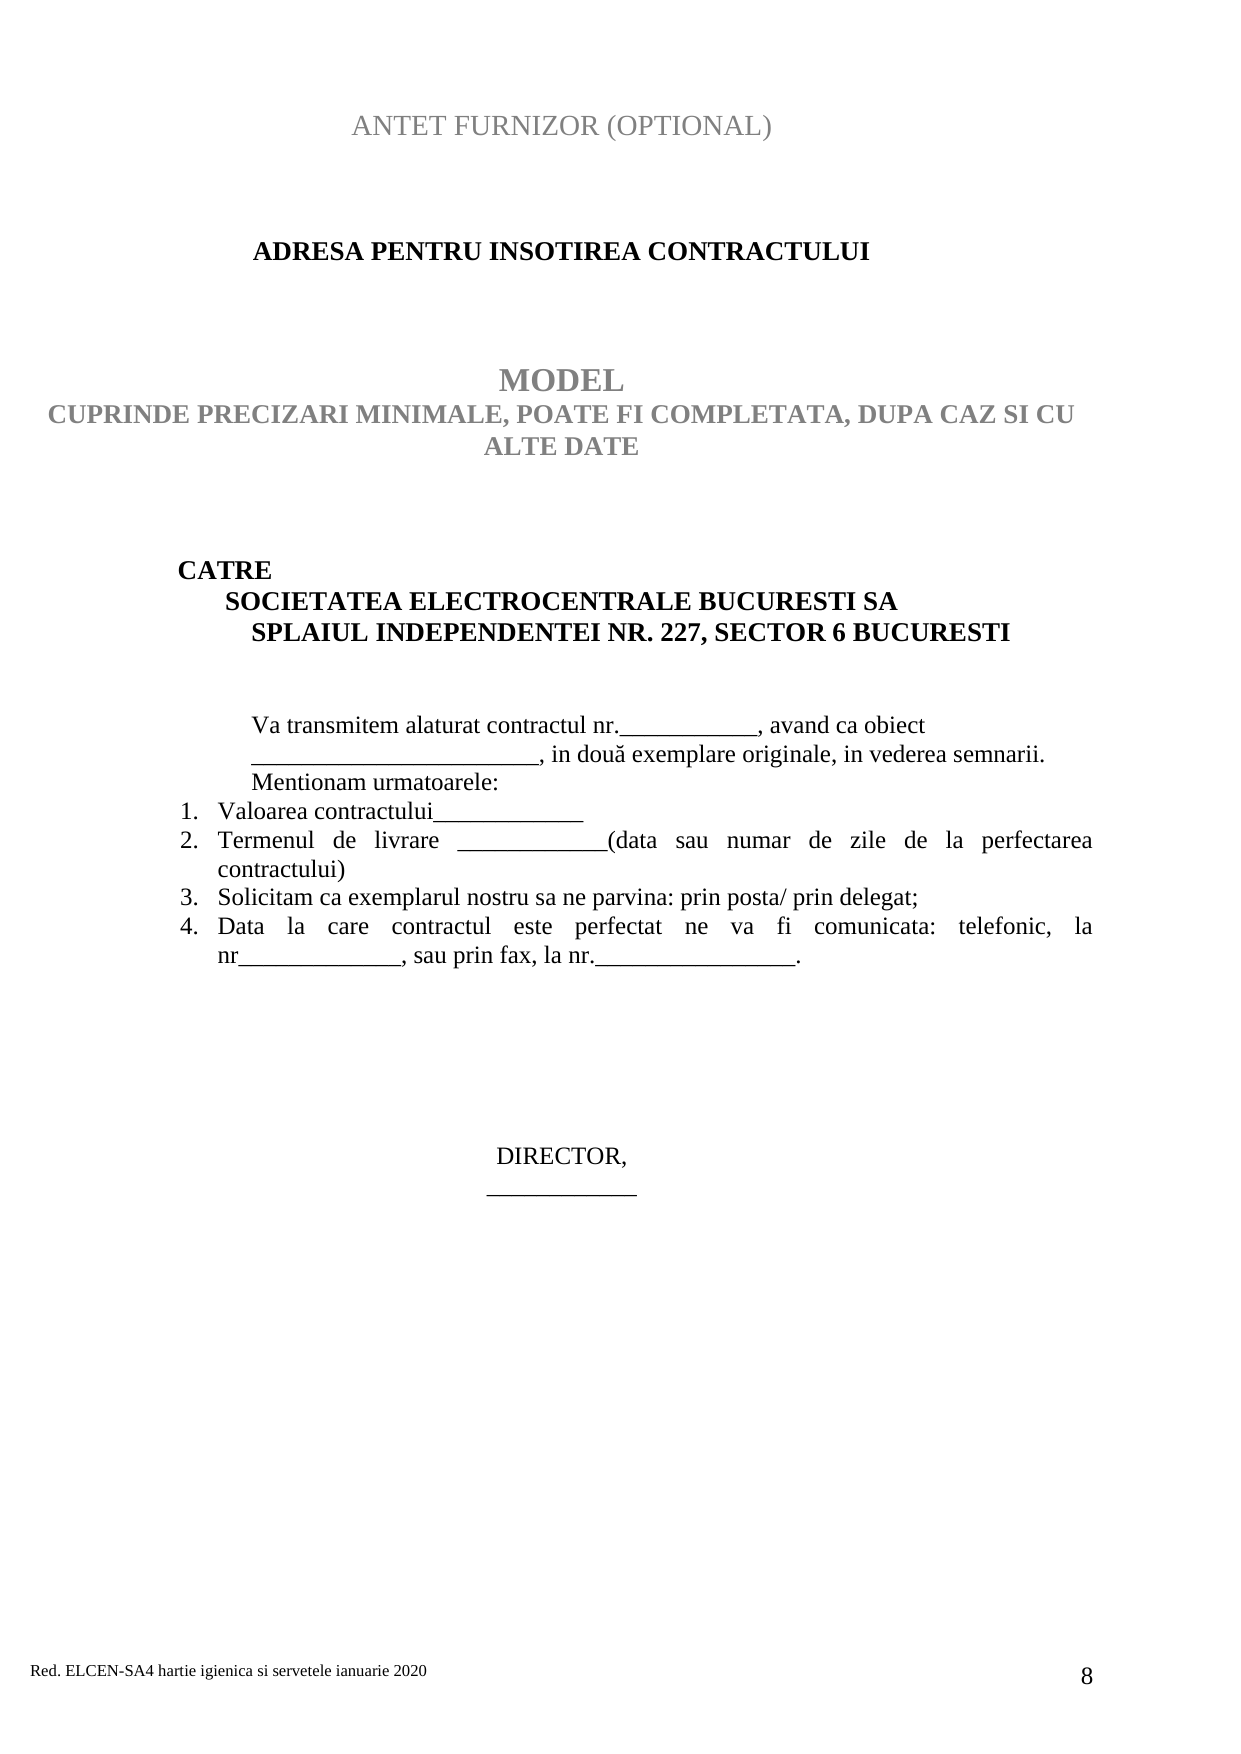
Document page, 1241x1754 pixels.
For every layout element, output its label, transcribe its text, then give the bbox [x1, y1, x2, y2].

text SOCIETATEA ELECTROCENTRALE BUCURESTI SA [30, 585, 1093, 616]
list Solicitam ca exemplarul nostru sa ne parvina: prin posta/ prin delegat; [180, 882, 1093, 911]
text cuprinde precizari minimale, poate fi completata, dupa caz si cu alte date [30, 398, 1093, 461]
text Splaiul Independentei nr. 227, Sector 6 Bucuresti [30, 616, 1093, 648]
text Mentionam urmatoarele: [30, 767, 1093, 796]
text ____________ [30, 1170, 1093, 1199]
list Data la care contractul este perfectat ne va fi comunicata: telefonic, la nr_____________, sau prin fax, la nr.________________. [180, 911, 1093, 969]
text DIRECTOR, [30, 1141, 1093, 1170]
text Adresa pentru insotirea contractului [30, 236, 1093, 267]
list Valoarea contractului____________ [180, 796, 1093, 825]
list Termenul de livrare ____________(data sau numar de zile de la perfectarea contractului) [180, 825, 1093, 882]
text MODEL [30, 360, 1093, 398]
text Catre [30, 554, 1093, 585]
text ANTET FURNIZOR (OPTIONAL) [30, 108, 1093, 142]
text Va transmitem alaturat contractul nr.___________, avand ca obiect _______________________, in două exemplare originale, in vederea semnarii. [30, 710, 1093, 767]
